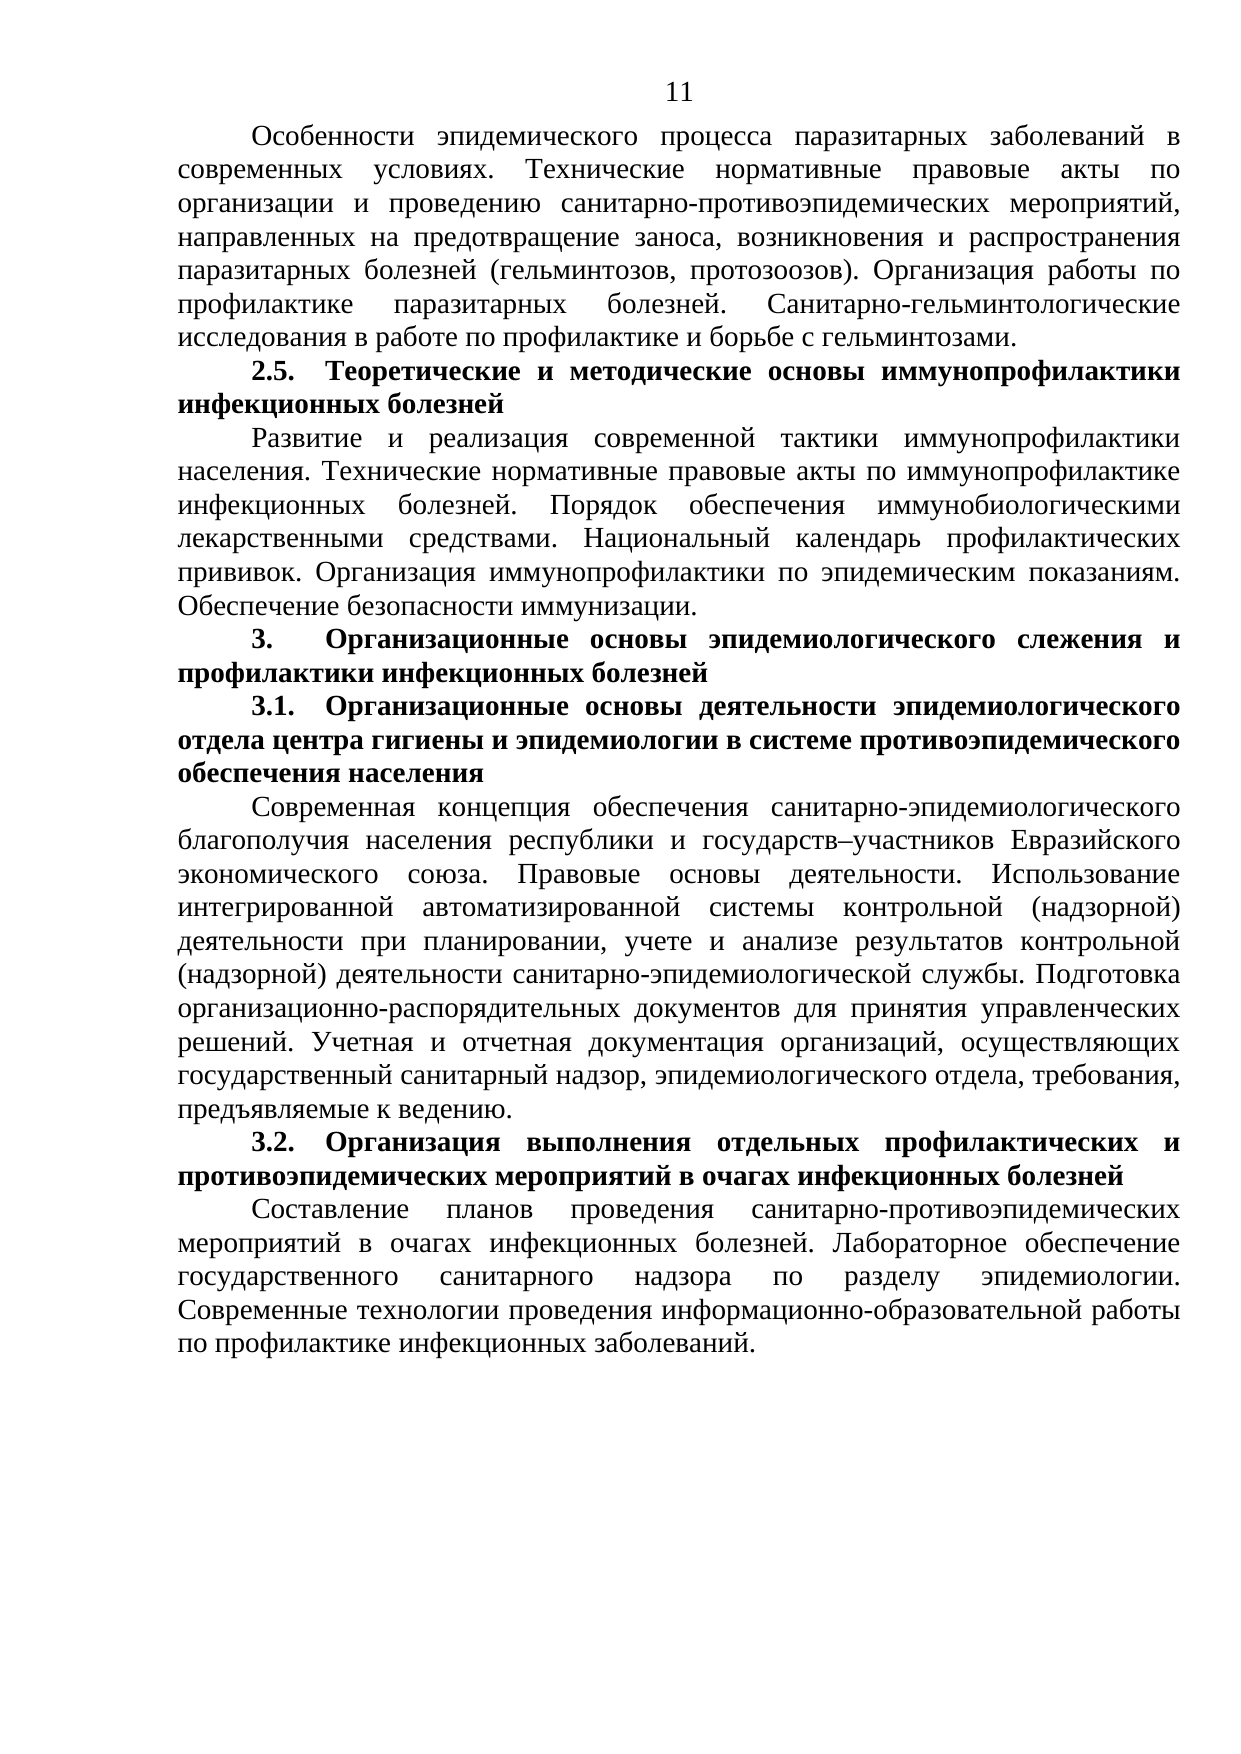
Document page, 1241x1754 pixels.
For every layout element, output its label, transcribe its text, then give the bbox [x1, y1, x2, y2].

text 3.2. Организация выполнения отдельных профилактических и противоэпидемических мероприятий в очагах инфекционных болезней [177, 1124, 1181, 1191]
text Особенности эпидемического процесса паразитарных заболеваний в современных условиях. Технические нормативные правовые акты по организации и проведению санитарно-противоэпидемических мероприятий, направленных на предотвращение заноса, возникновения и распространения паразитарных болезней (гельминтозов, протозоозов). Организация работы по профилактике паразитарных болезней. Санитарно-гельминтологические исследования в работе по профилактике и борьбе с гельминтозами. [177, 118, 1181, 353]
text Составление планов проведения санитарно-противоэпидемических мероприятий в очагах инфекционных болезней. Лабораторное обеспечение государственного санитарного надзора по разделу эпидемиологии. Современные технологии проведения информационно-образовательной работы по профилактике инфекционных заболеваний. [177, 1191, 1181, 1359]
text 2.5. Теоретические и методические основы иммунопрофилактики инфекционных болезней [177, 353, 1181, 420]
text 3.1. Организационные основы деятельности эпидемиологического отдела центра гигиены и эпидемиологии в системе противоэпидемического обеспечения населения [177, 688, 1181, 789]
text 3. Организационные основы эпидемиологического слежения и профилактики инфекционных болезней [177, 621, 1181, 688]
text Развитие и реализация современной тактики иммунопрофилактики населения. Технические нормативные правовые акты по иммунопрофилактике инфекционных болезней. Порядок обеспечения иммунобиологическими лекарственными средствами. Национальный календарь профилактических прививок. Организация иммунопрофилактики по эпидемическим показаниям. Обеспечение безопасности иммунизации. [177, 420, 1181, 621]
text Современная концепция обеспечения санитарно-эпидемиологического благополучия населения республики и государств–участников Евразийского экономического союза. Правовые основы деятельности. Использование интегрированной автоматизированной системы контрольной (надзорной) деятельности при планировании, учете и анализе результатов контрольной (надзорной) деятельности санитарно-эпидемиологической службы. Подготовка организационно-распорядительных документов для принятия управленческих решений. Учетная и отчетная документация организаций, осуществляющих государственный санитарный надзор, эпидемиологического отдела, требования, предъявляемые к ведению. [177, 789, 1181, 1124]
